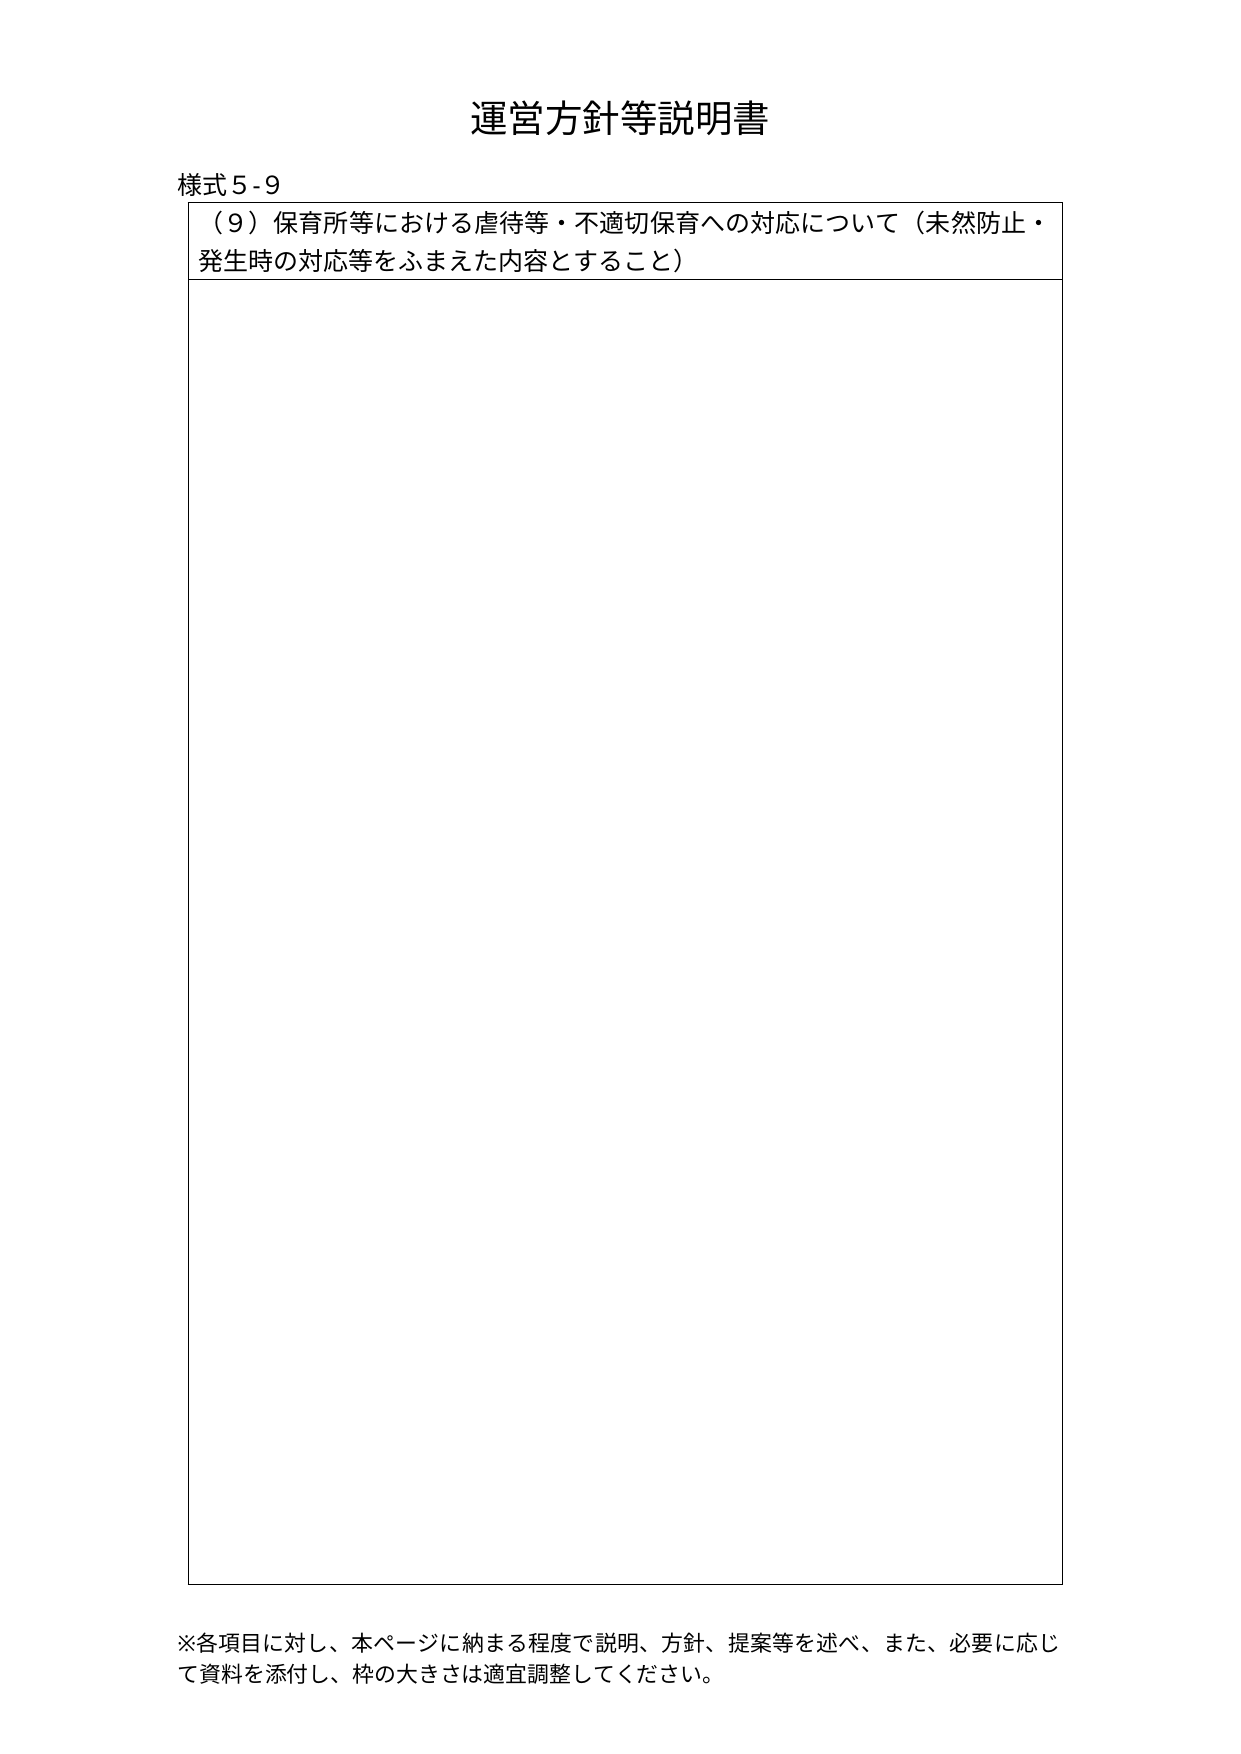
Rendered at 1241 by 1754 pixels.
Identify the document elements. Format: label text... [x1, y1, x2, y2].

table_header （９）保育所等における虐待等・不適切保育への対応について（未然防止・発生時の対応等をふまえた内容とすること） [189, 203, 1062, 279]
text 様式５-９ [177, 164, 1063, 202]
table_cell [189, 280, 1062, 1584]
